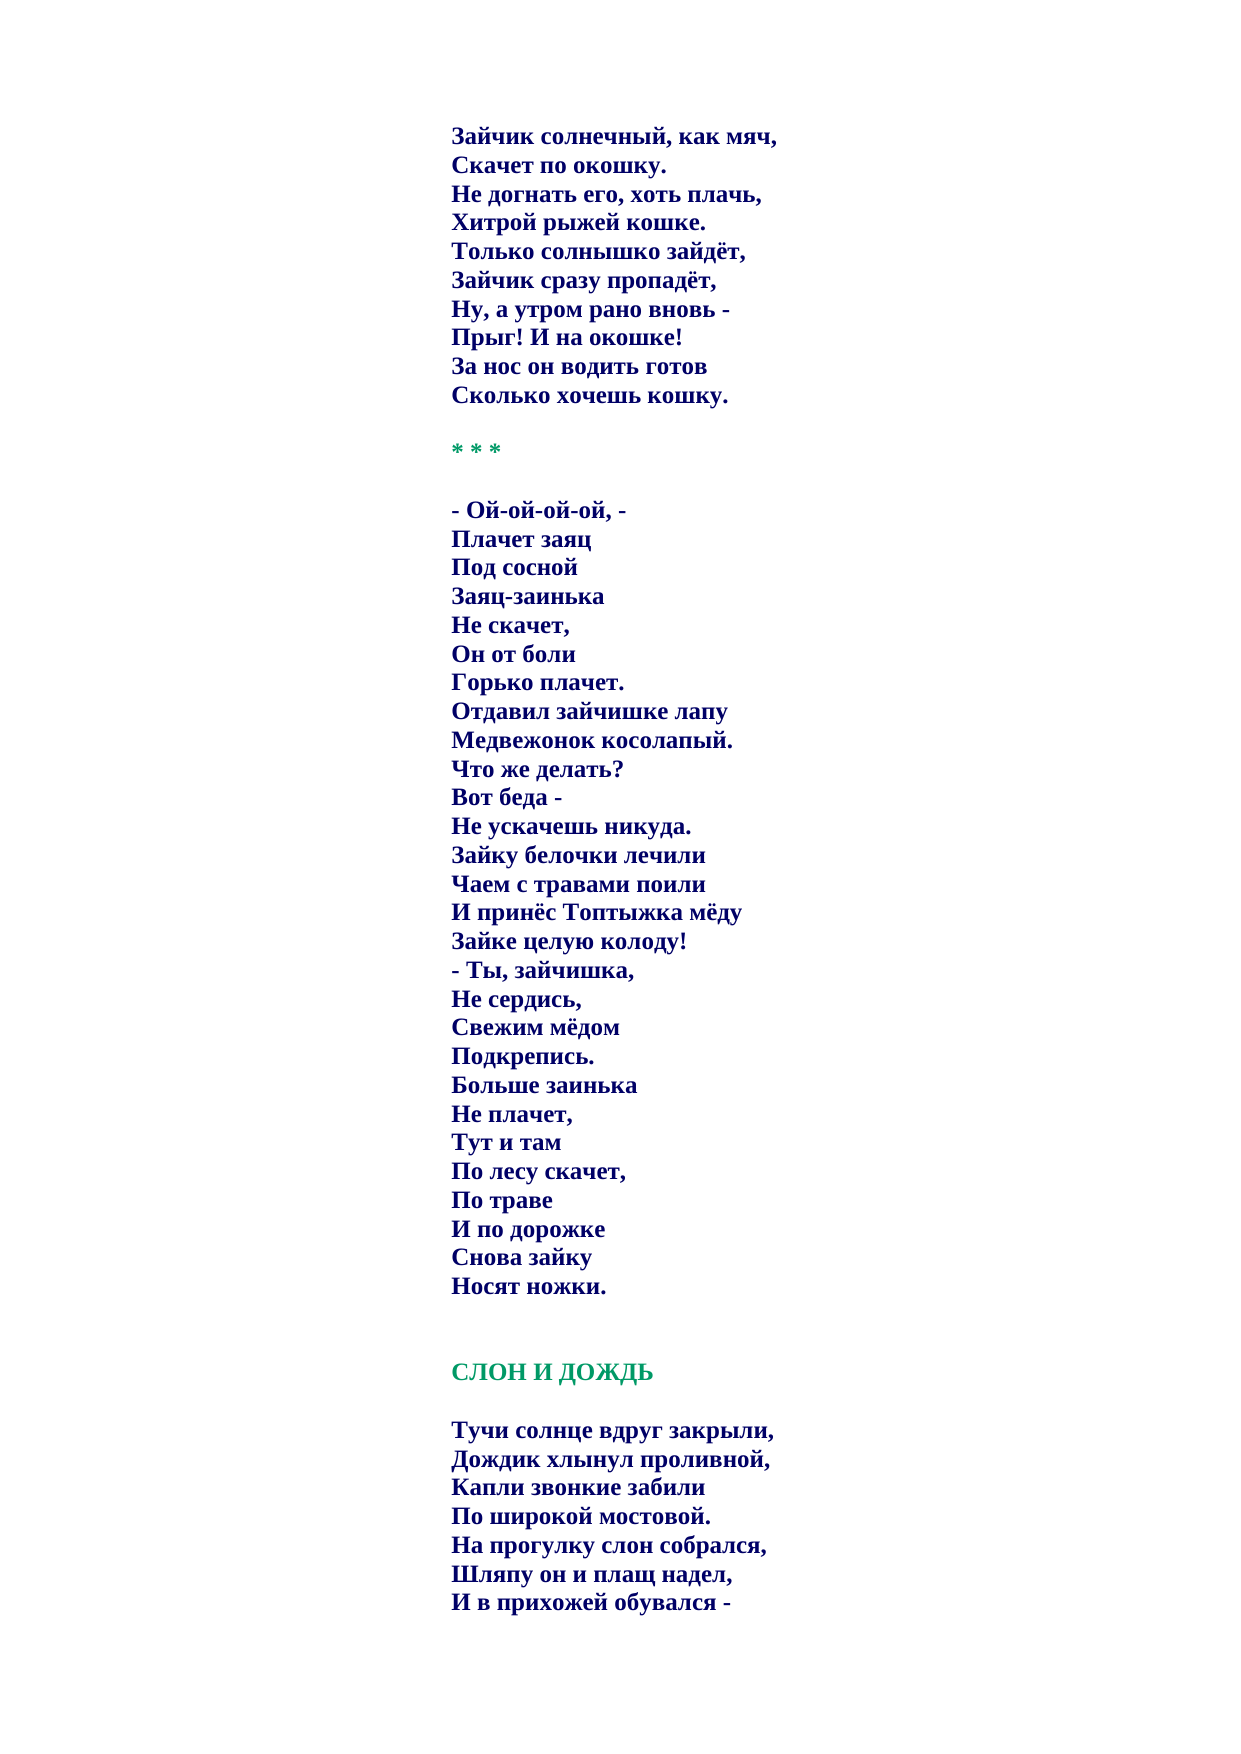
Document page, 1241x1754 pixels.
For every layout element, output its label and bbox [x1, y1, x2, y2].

table_header [448, 118, 881, 1619]
